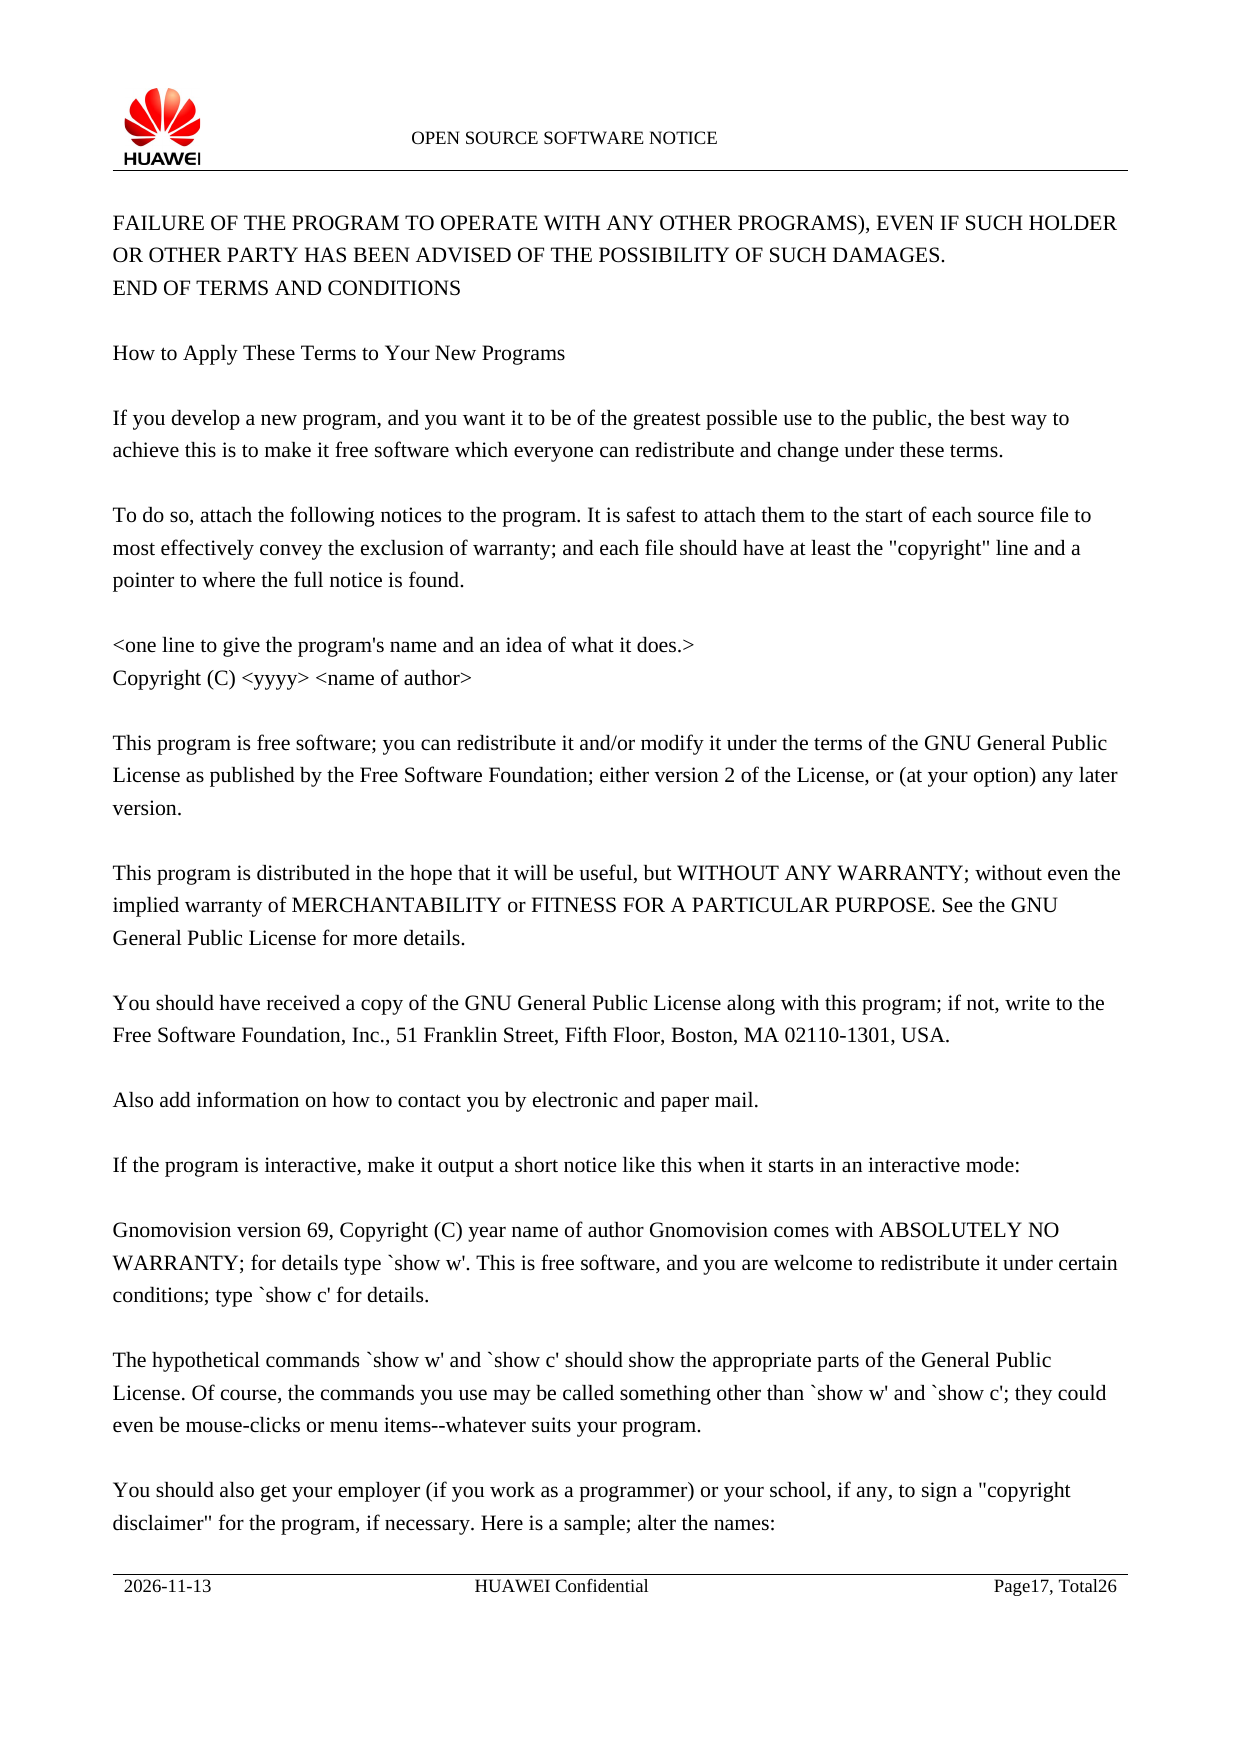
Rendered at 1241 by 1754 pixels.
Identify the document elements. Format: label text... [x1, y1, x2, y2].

picture [124, 88, 201, 165]
